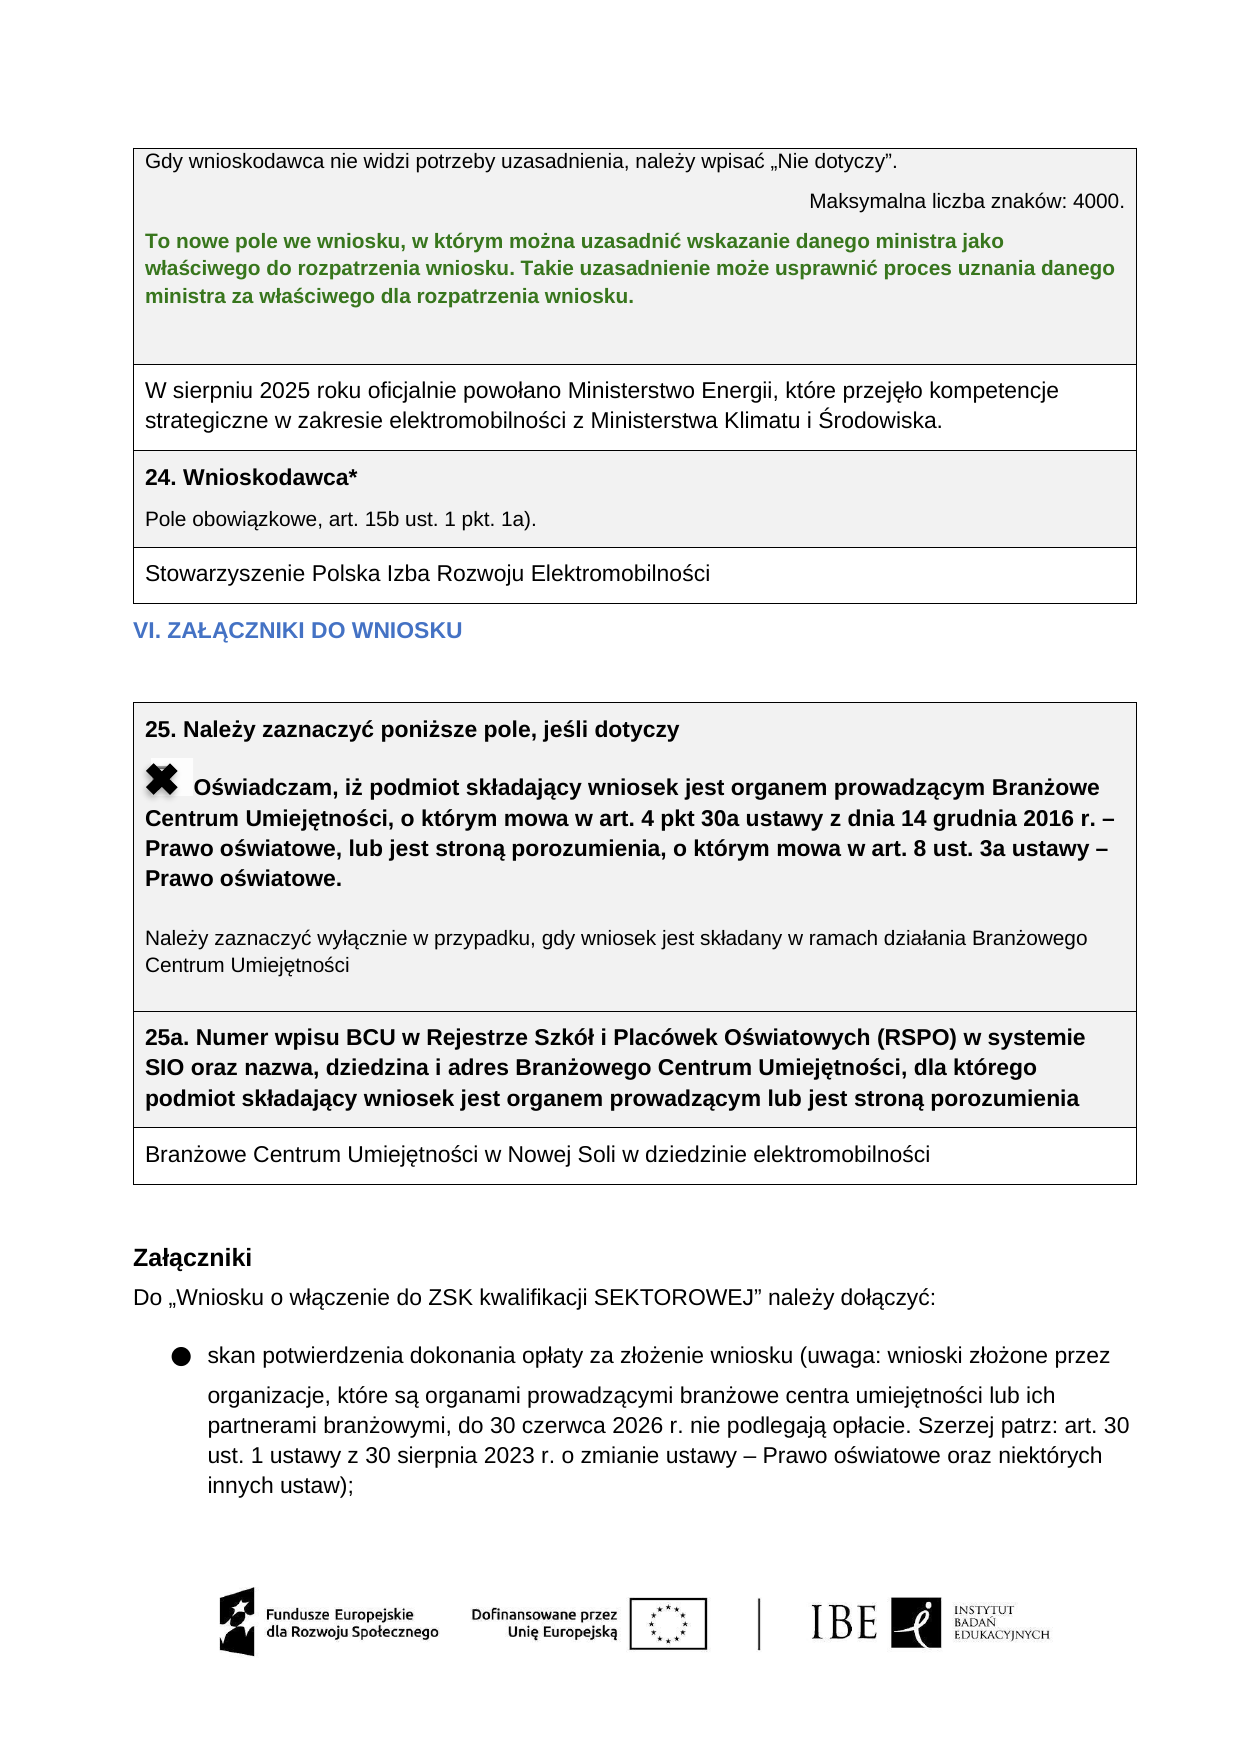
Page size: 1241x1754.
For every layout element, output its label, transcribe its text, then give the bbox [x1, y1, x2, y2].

table_cell Stowarzyszenie Polska Izba Rozwoju Elektromobilności [134, 548, 1136, 603]
picture [133, 1536, 1138, 1707]
text Do „Wniosku o włączenie do ZSK kwalifikacji SEKTOROWEJ” należy dołączyć: [133, 1284, 1137, 1310]
text VI. ZAŁĄCZNIKI DO WNIOSKU [133, 617, 1137, 643]
table_cell 24. Wnioskodawca* Pole obowiązkowe, art. 15b ust. 1 pkt. 1a). [134, 451, 1136, 547]
table_cell Branżowe Centrum Umiejętności w Nowej Soli w dziedzinie elektromobilności [134, 1128, 1136, 1183]
list skan potwierdzenia dokonania opłaty za złożenie wniosku (uwaga: wnioski złożone przez organizacje, które są organami prowadzącymi branżowe centra umiejętności lub ich partnerami branżowymi, do 30 czerwca 2026 r. nie podlegają opłacie. Szerzej patrz: art. 30 ust. 1 ustawy z 30 sierpnia 2023 r. o zmianie ustawy – Prawo oświatowe oraz niektórych innych ustaw); [170, 1326, 1137, 1498]
table_cell W sierpniu 2025 roku oficjalnie powołano Ministerstwo Energii, które przejęło kompetencje strategiczne w zakresie elektromobilności z Ministerstwa Klimatu i Środowiska. [134, 365, 1136, 450]
table_cell 25a. Numer wpisu BCU w Rejestrze Szkół i Placówek Oświatowych (RSPO) w systemie SIO oraz nazwa, dziedzina i adres Branżowego Centrum Umiejętności, dla którego podmiot składający wniosek jest organem prowadzącym lub jest stroną porozumienia [134, 1012, 1136, 1127]
table_header 25. Należy zaznaczyć poniższe pole, jeśli dotyczy Oświadczam, iż podmiot składający wniosek jest organem prowadzącym Branżowe Centrum Umiejętności, o którym mowa w art. 4 pkt 30a ustawy z dnia 14 grudnia 2016 r. – Prawo oświatowe, lub jest stroną porozumienia, o którym mowa w art. 8 ust. 3a ustawy – Prawo oświatowe. Należy zaznaczyć wyłącznie w przypadku, gdy wniosek jest składany w ramach działania Branżowego Centrum Umiejętności [134, 703, 1136, 1011]
text Załączniki [133, 1242, 1137, 1271]
picture [151, 758, 194, 796]
